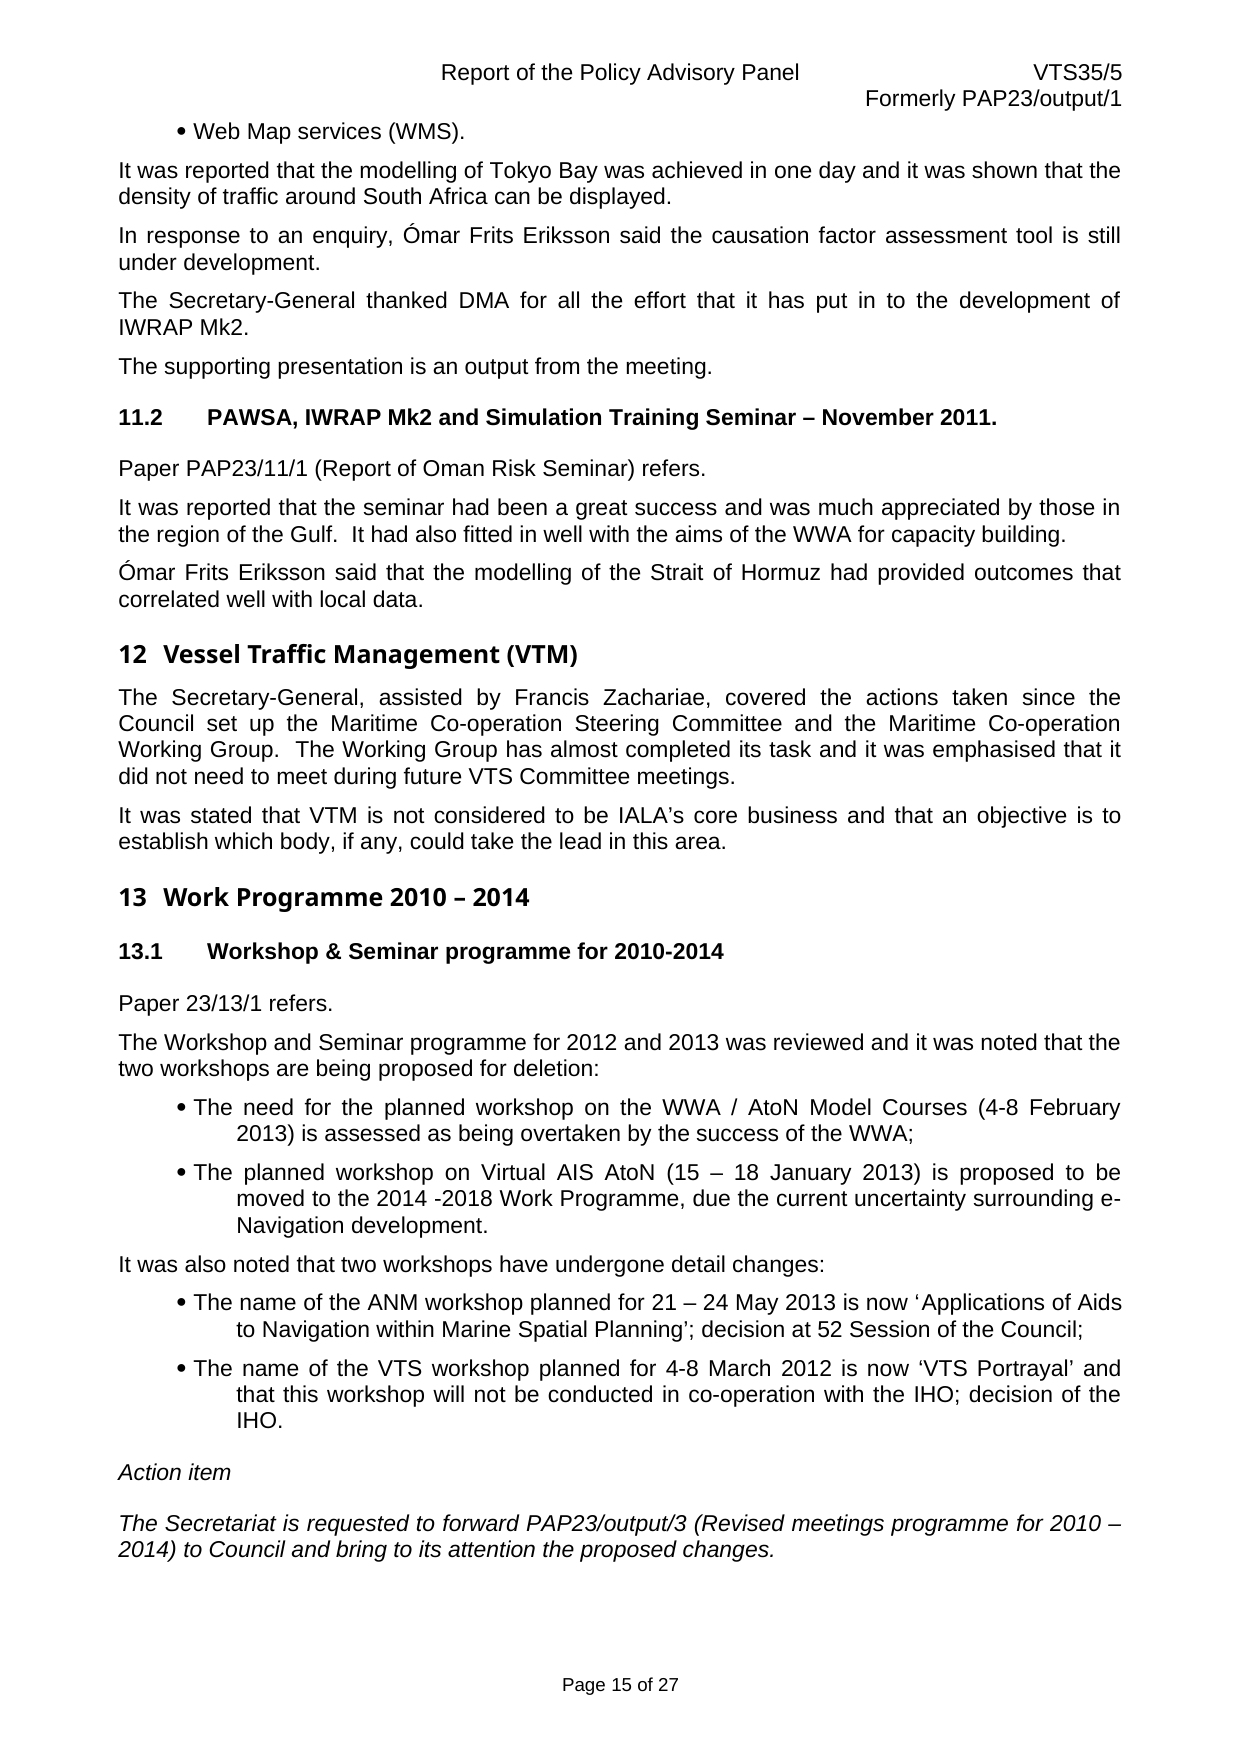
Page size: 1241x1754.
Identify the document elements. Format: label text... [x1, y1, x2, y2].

text Web Map services (WMS). [177, 118, 1122, 144]
text The Workshop and Seminar programme for 2012 and 2013 was reviewed and it was noted that the two workshops are being proposed for deletion: [118, 1028, 1122, 1081]
text It was stated that VTM is not considered to be IALA’s core business and that an objective is to establish which body, if any, could take the lead in this area. [118, 802, 1122, 854]
text It was also noted that two workshops have undergone detail changes: [118, 1251, 1122, 1277]
text Ómar Frits Eriksson said that the modelling of the Strait of Hormuz had provided outcomes that correlated well with local data. [118, 559, 1122, 612]
text The need for the planned workshop on the WWA / AtoN Model Courses (4-8 February 2013) is assessed as being overtaken by the success of the WWA; [177, 1094, 1122, 1146]
subtitle Work Programme 2010 – 2014 [118, 879, 1122, 913]
text It was reported that the modelling of Tokyo Bay was achieved in one day and it was shown that the density of traffic around South Africa can be displayed. [118, 157, 1122, 210]
text The Secretariat is requested to forward PAP23/output/3 (Revised meetings programme for 2010 – 2014) to Council and bring to its attention the proposed changes. [118, 1510, 1122, 1563]
text It was reported that the seminar had been a great success and was much appreciated by those in the region of the Gulf. It had also fitted in well with the aims of the WWA for capacity building. [118, 494, 1122, 547]
subtitle Workshop & Seminar programme for 2010-2014 [118, 938, 1122, 965]
text The Secretary-General, assisted by Francis Zachariae, covered the actions taken since the Council set up the Maritime Co-operation Steering Committee and the Maritime Co-operation Working Group. The Working Group has almost completed its task and it was emphasised that it did not need to meet during future VTS Committee meetings. [118, 684, 1122, 789]
text The planned workshop on Virtual AIS AtoN (15 – 18 January 2013) is proposed to be moved to the 2014 -2018 Work Programme, due the current uncertainty surrounding e-Navigation development. [177, 1159, 1122, 1238]
text The name of the ANM workshop planned for 21 – 24 May 2013 is now ‘Applications of Aids to Navigation within Marine Spatial Planning’; decision at 52 Session of the Council; [177, 1289, 1122, 1342]
text Paper 23/13/1 refers. [118, 990, 1122, 1016]
text In response to an enquiry, Ómar Frits Eriksson said the causation factor assessment tool is still under development. [118, 222, 1122, 275]
text The name of the VTS workshop planned for 4-8 March 2012 is now ‘VTS Portrayal’ and that this workshop will not be conducted in co-operation with the IHO; decision of the IHO. [177, 1354, 1122, 1434]
text Action item [118, 1459, 1122, 1485]
subtitle Vessel Traffic Management (VTM) [118, 637, 1122, 671]
text Paper PAP23/11/1 (Report of Oman Risk Seminar) refers. [118, 455, 1122, 482]
text The supporting presentation is an output from the meeting. [118, 353, 1122, 379]
subtitle PAWSA, IWRAP Mk2 and Simulation Training Seminar – November 2011. [118, 404, 1122, 430]
text The Secretary-General thanked DMA for all the effort that it has put in to the development of IWRAP Mk2. [118, 287, 1122, 340]
